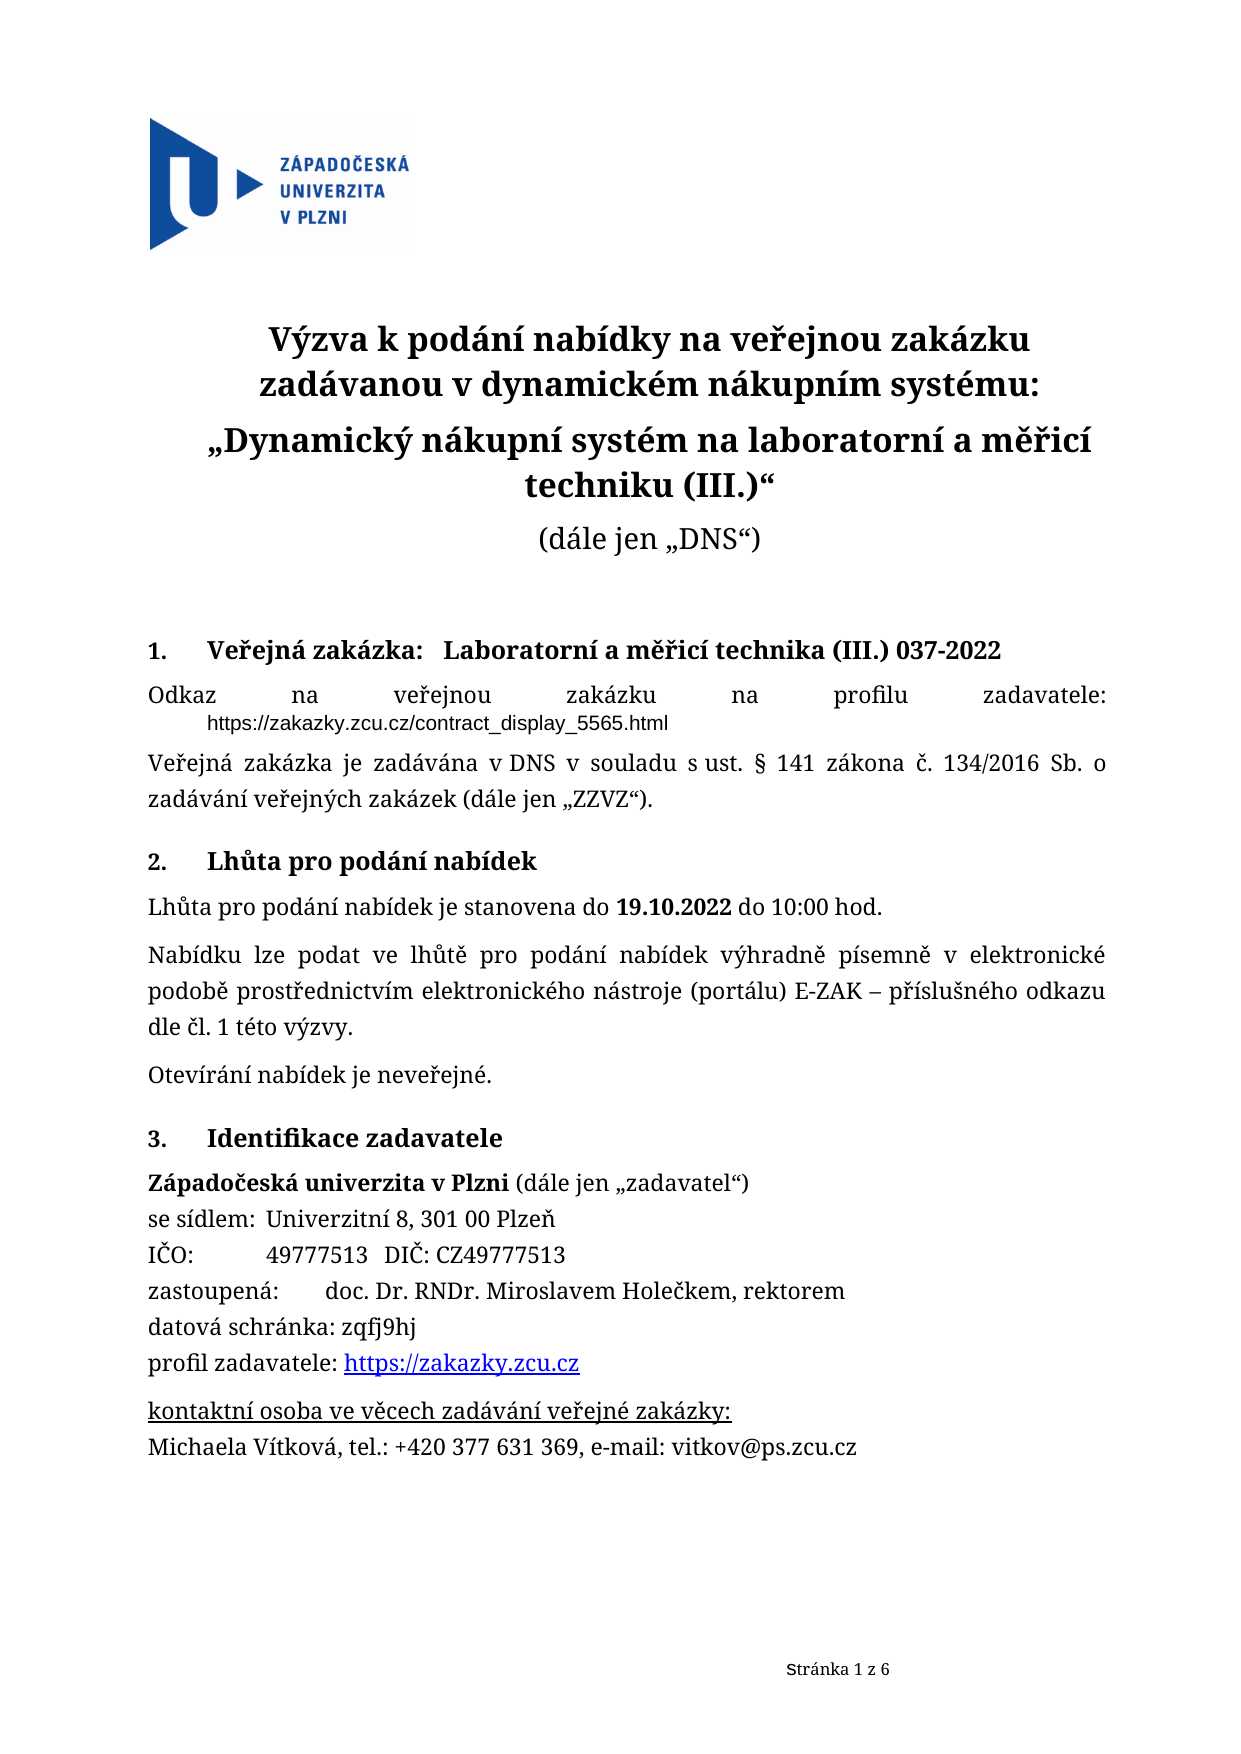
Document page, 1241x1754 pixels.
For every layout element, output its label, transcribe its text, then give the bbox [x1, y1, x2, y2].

subtitle Veřejná zakázka: Laboratorní a měřicí technika (III.) 037-2022 [148, 633, 1107, 667]
text Michaela Vítková, tel.: +420 377 631 369, e-mail: vitkov@ps.zcu.cz [148, 1431, 1107, 1462]
picture [150, 118, 409, 250]
text se sídlem: Univerzitní 8, 301 00 Plzeň [148, 1203, 1107, 1234]
text IČO: 49777513 DIČ: CZ49777513 [148, 1239, 1107, 1270]
text Západočeská univerzita v Plzni (dále jen „zadavatel“) [148, 1167, 1107, 1198]
text Lhůta pro podání nabídek je stanovena do 19.10.2022 do 10:00 hod. [148, 891, 1107, 922]
text (dále jen „DNS“) [192, 518, 1107, 558]
text Veřejná zakázka je zadávána v DNS v souladu s ust. § 141 zákona č. 134/2016 Sb. o zadávání veřejných zakázek (dále jen „ZZVZ“). [148, 747, 1107, 814]
text Odkaz na veřejnou zakázku na profilu zadavatele: https://zakazky.zcu.cz/contract_display_5565.html [148, 679, 1107, 735]
text kontaktní osoba ve věcech zadávání veřejné zakázky: [148, 1395, 1107, 1426]
text datová schránka: zqfj9hj [148, 1311, 1107, 1342]
text Výzva k podání nabídky na veřejnou zakázku zadávanou v dynamickém nákupním systému: [192, 316, 1107, 406]
text zastoupená: doc. Dr. RNDr. Miroslavem Holečkem, rektorem [148, 1275, 1107, 1306]
text profil zadavatele: https://zakazky.zcu.cz [148, 1347, 1107, 1378]
subtitle Identifikace zadavatele [148, 1120, 1107, 1154]
subtitle Lhůta pro podání nabídek [148, 844, 1107, 878]
text Otevírání nabídek je neveřejné. [148, 1059, 1107, 1091]
text „Dynamický nákupní systém na laboratorní a měřicí techniku (III.)“ [192, 417, 1107, 508]
text Nabídku lze podat ve lhůtě pro podání nabídek výhradně písemně v elektronické podobě prostřednictvím elektronického nástroje (portálu) E-ZAK – příslušného odkazu dle čl. 1 této výzvy. [148, 939, 1107, 1042]
